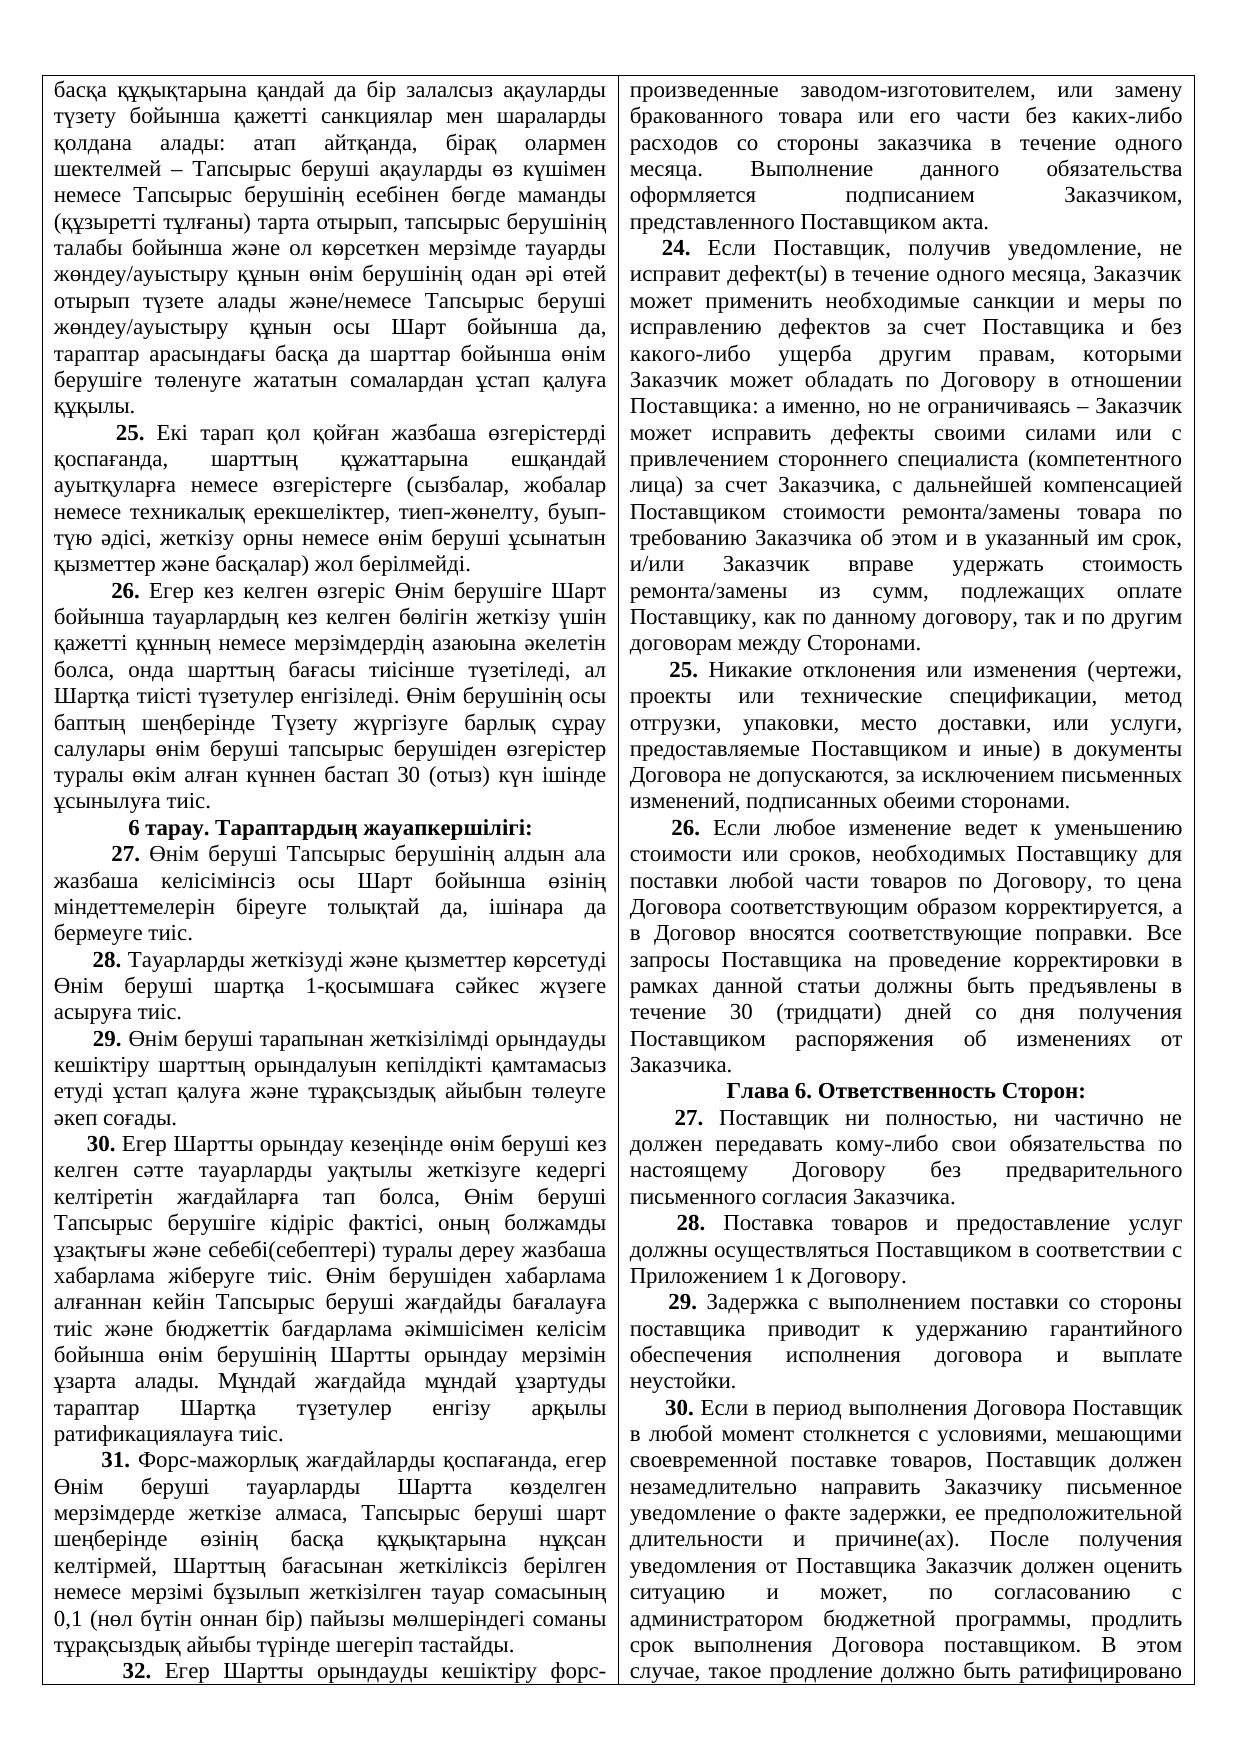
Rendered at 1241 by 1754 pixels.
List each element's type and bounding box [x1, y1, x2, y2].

table_header [43, 76, 618, 1684]
table_header [619, 76, 1194, 1684]
